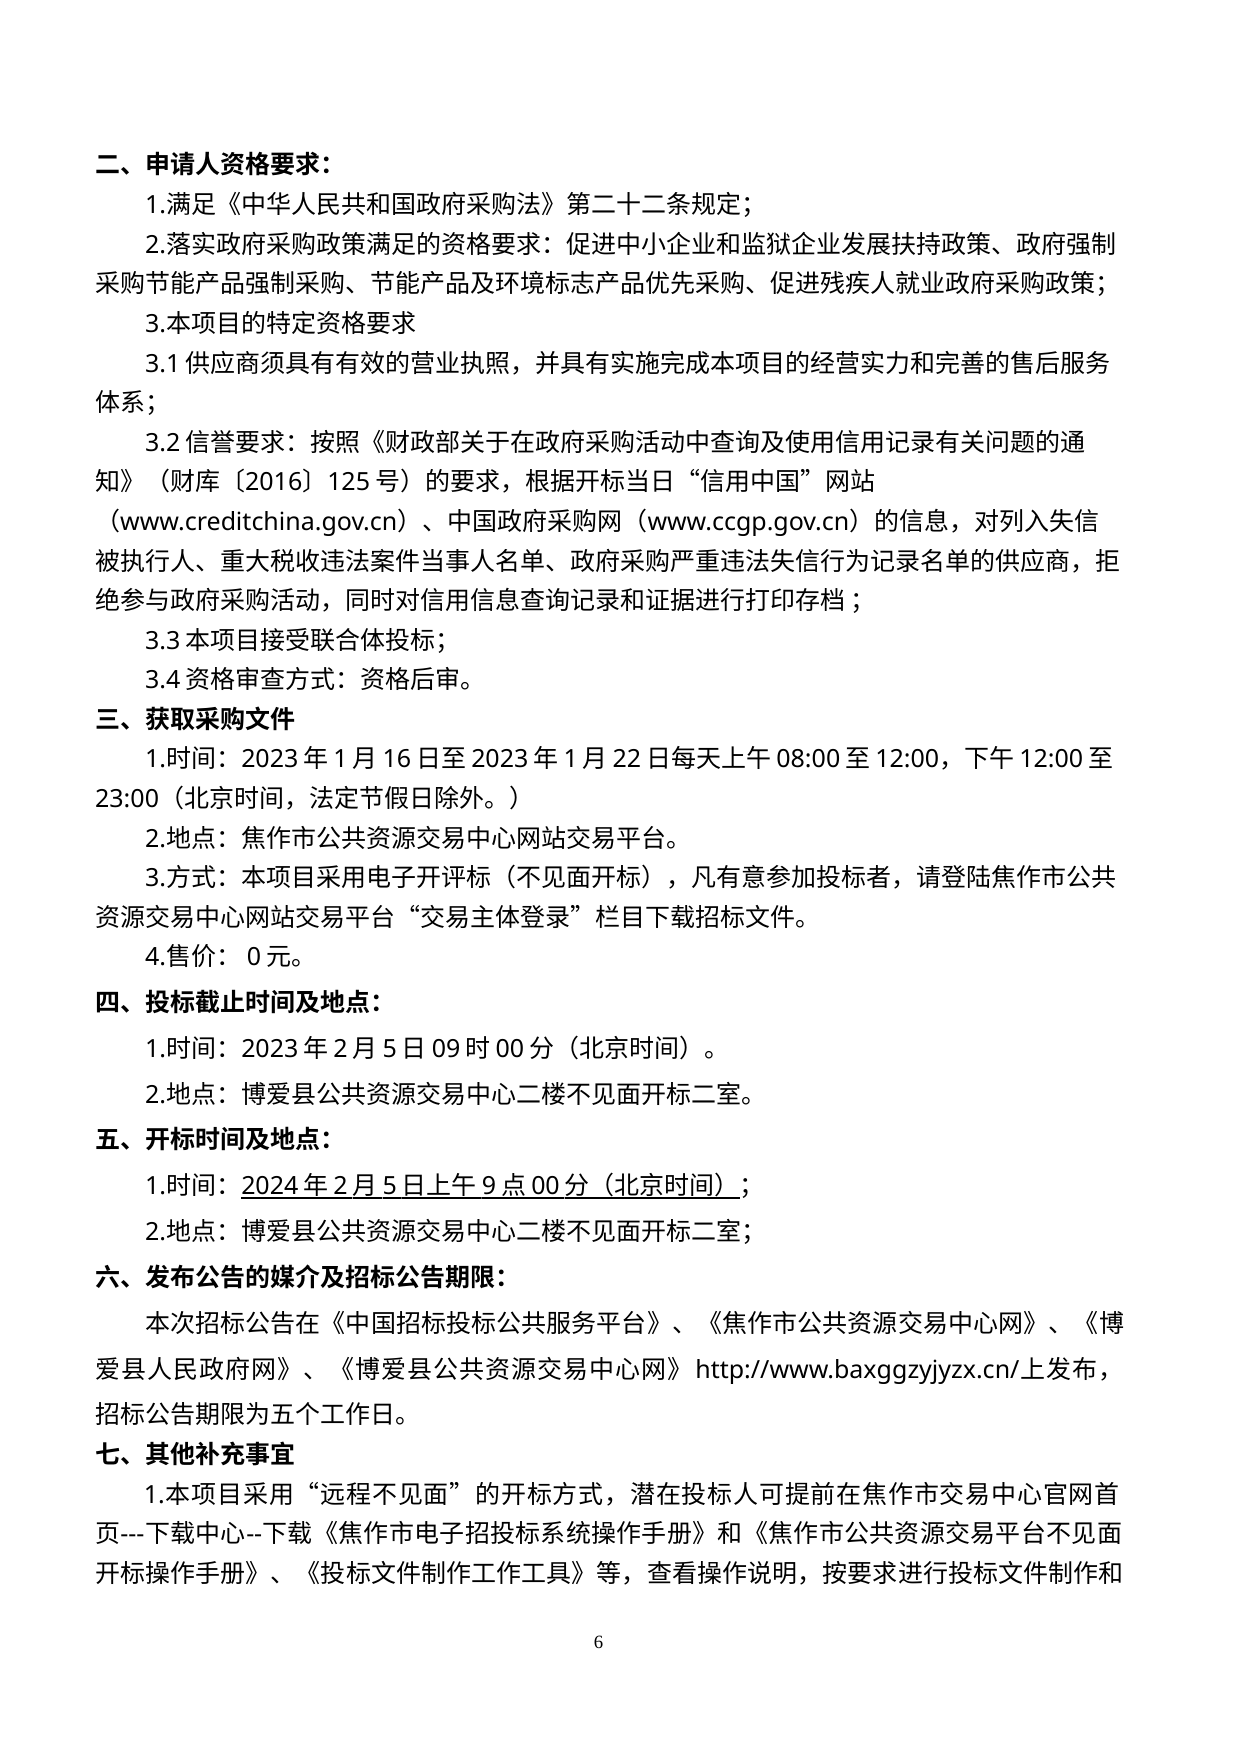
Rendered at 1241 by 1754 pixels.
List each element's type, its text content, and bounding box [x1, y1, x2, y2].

text 1.时间：2024年2月5日上午9点00分（北京时间）； [95, 1158, 1124, 1204]
text 1.满足《中华人民共和国政府采购法》第二十二条规定； [95, 183, 1124, 223]
text 3.本项目的特定资格要求 [95, 302, 1124, 341]
text 4.售价： 0元。 [95, 935, 1124, 975]
text 1.时间：2023年1月16日至2023年1月22日每天上午08:00至12:00，下午12:00至23:00（北京时间，法定节假日除外。） [95, 737, 1124, 816]
text 3.2信誉要求：按照《财政部关于在政府采购活动中查询及使用信用记录有关问题的通知》（财库〔2016〕125号）的要求，根据开标当日“信用中国”网站（www.creditchina.gov.cn）、中国政府采购网（www.ccgp.gov.cn）的信息，对列入失信被执行人、重大税收违法案件当事人名单、政府采购严重违法失信行为记录名单的供应商，拒绝参与政府采购活动，同时对信用信息查询记录和证据进行打印存档 ； [95, 421, 1124, 618]
text 3.3本项目接受联合体投标； [95, 618, 1124, 658]
text 二、申请人资格要求： [95, 137, 1124, 183]
text 2.地点：焦作市公共资源交易中心网站交易平台。 [95, 816, 1124, 856]
text 3.1供应商须具有有效的营业执照，并具有实施完成本项目的经营实力和完善的售后服务体系； [95, 341, 1124, 421]
text 2.落实政府采购政策满足的资格要求：促进中小企业和监狱企业发展扶持政策、政府强制采购节能产品强制采购、节能产品及环境标志产品优先采购、促进残疾人就业政府采购政策； [95, 223, 1124, 302]
list 其他补充事宜 [95, 1433, 1124, 1473]
text 本次招标公告在《中国招标投标公共服务平台》、《焦作市公共资源交易中心网》、《博爱县人民政府网》、《博爱县公共资源交易中心网》http://www.baxggzyjyzx.cn/上发布， 招标公告期限为五个工作日。 [95, 1296, 1124, 1433]
text 3.方式：本项目采用电子开评标（不见面开标），凡有意参加投标者，请登陆焦作市公共资源交易中心网站交易平台“交易主体登录”栏目下载招标文件。 [95, 856, 1124, 935]
text 四、投标截止时间及地点： [95, 975, 1124, 1021]
text 六、发布公告的媒介及招标公告期限： [95, 1250, 1124, 1296]
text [95, 1473, 1124, 1591]
text 五、开标时间及地点： [95, 1112, 1124, 1158]
text 2.地点：博爱县公共资源交易中心二楼不见面开标二室； [95, 1204, 1124, 1250]
text 2.地点：博爱县公共资源交易中心二楼不见面开标二室。 [95, 1066, 1124, 1112]
text 1.时间：2023年2月5日09时00分（北京时间）。 [95, 1021, 1124, 1066]
text 3.4资格审查方式：资格后审。 [95, 658, 1124, 698]
text 三、获取采购文件 [95, 698, 1124, 737]
